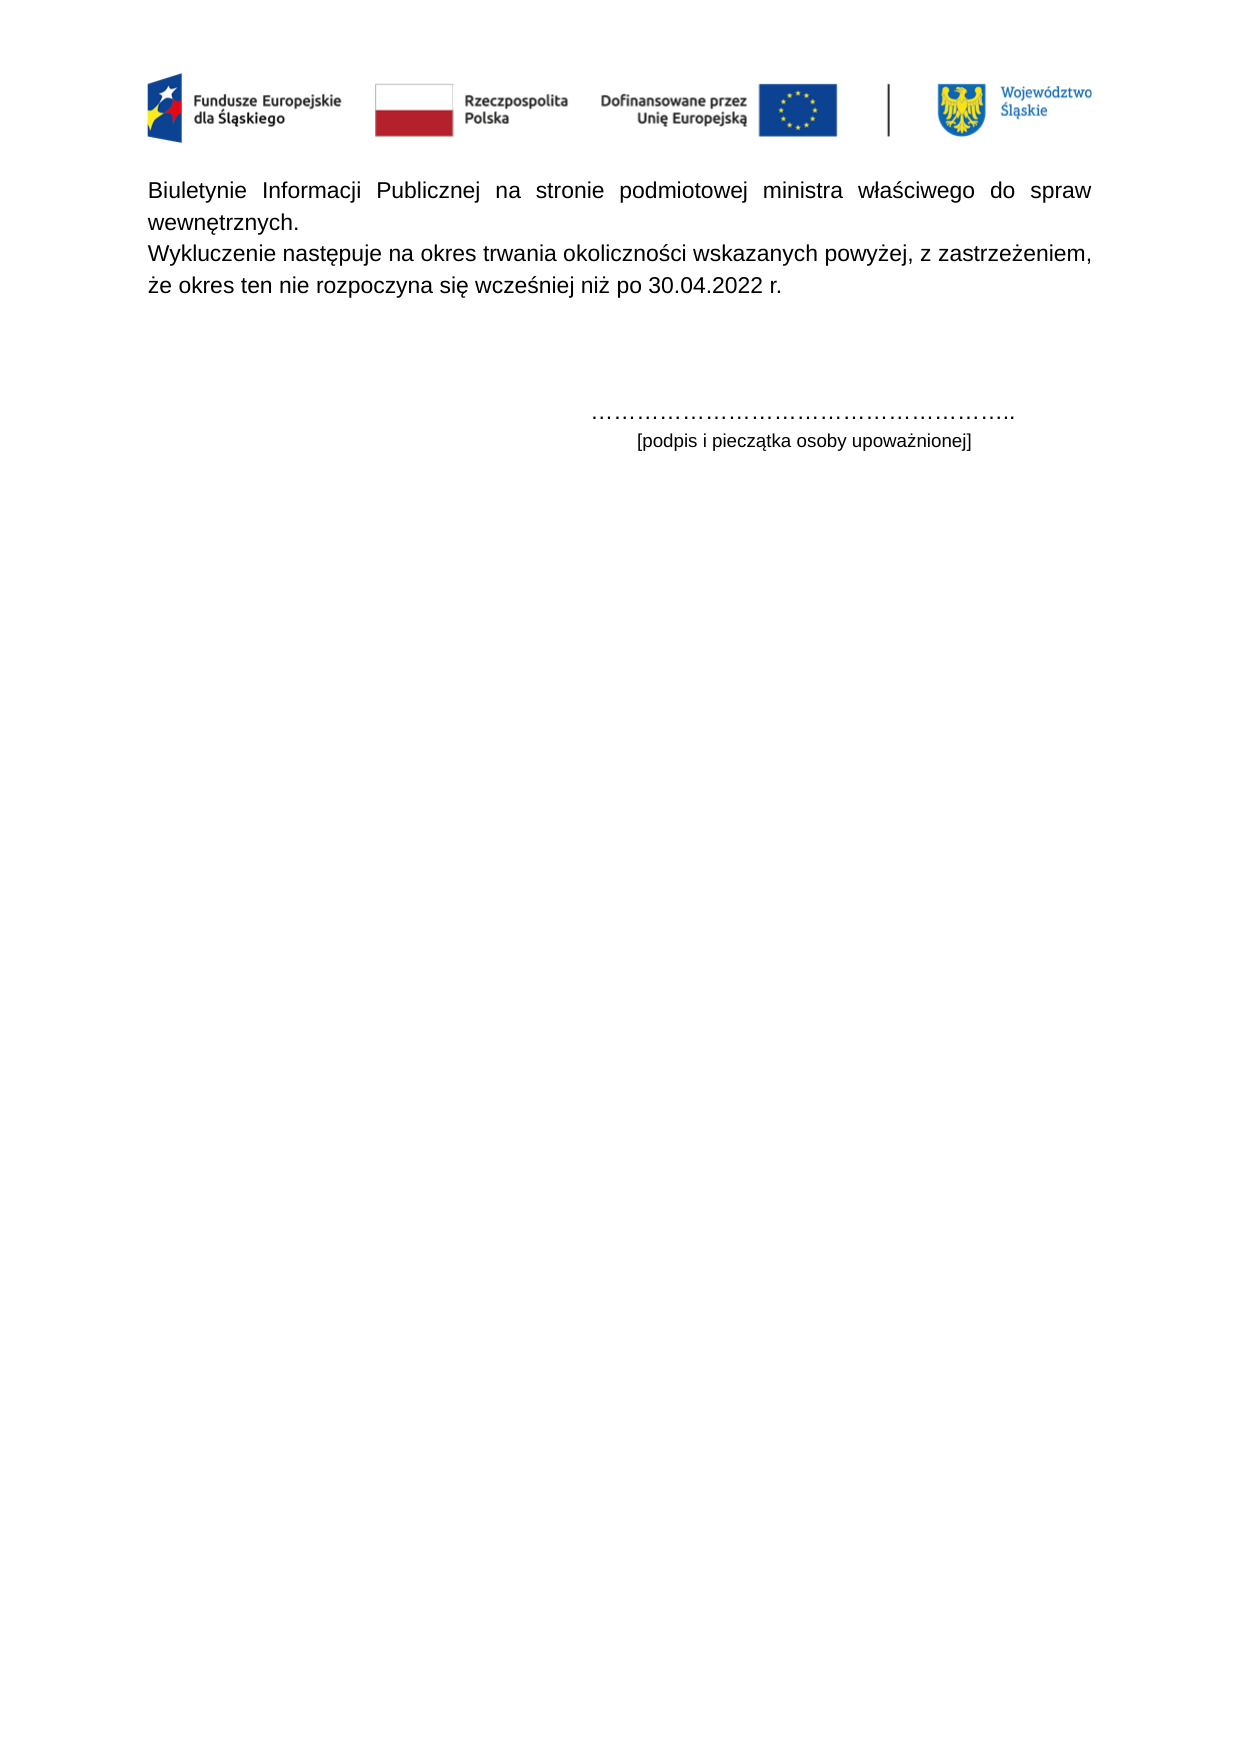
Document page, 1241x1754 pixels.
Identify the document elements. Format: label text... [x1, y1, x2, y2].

text Wykluczenie następuje na okres trwania okoliczności wskazanych powyżej, z zastrzeżeniem, że okres ten nie rozpoczyna się wcześniej niż po 30.04.2022 r. [148, 240, 1093, 298]
text ……………………………………………….. [590, 398, 1093, 424]
picture [147, 73, 1092, 143]
text [podpis i pieczątka osoby upoważnionej] [590, 430, 1093, 451]
